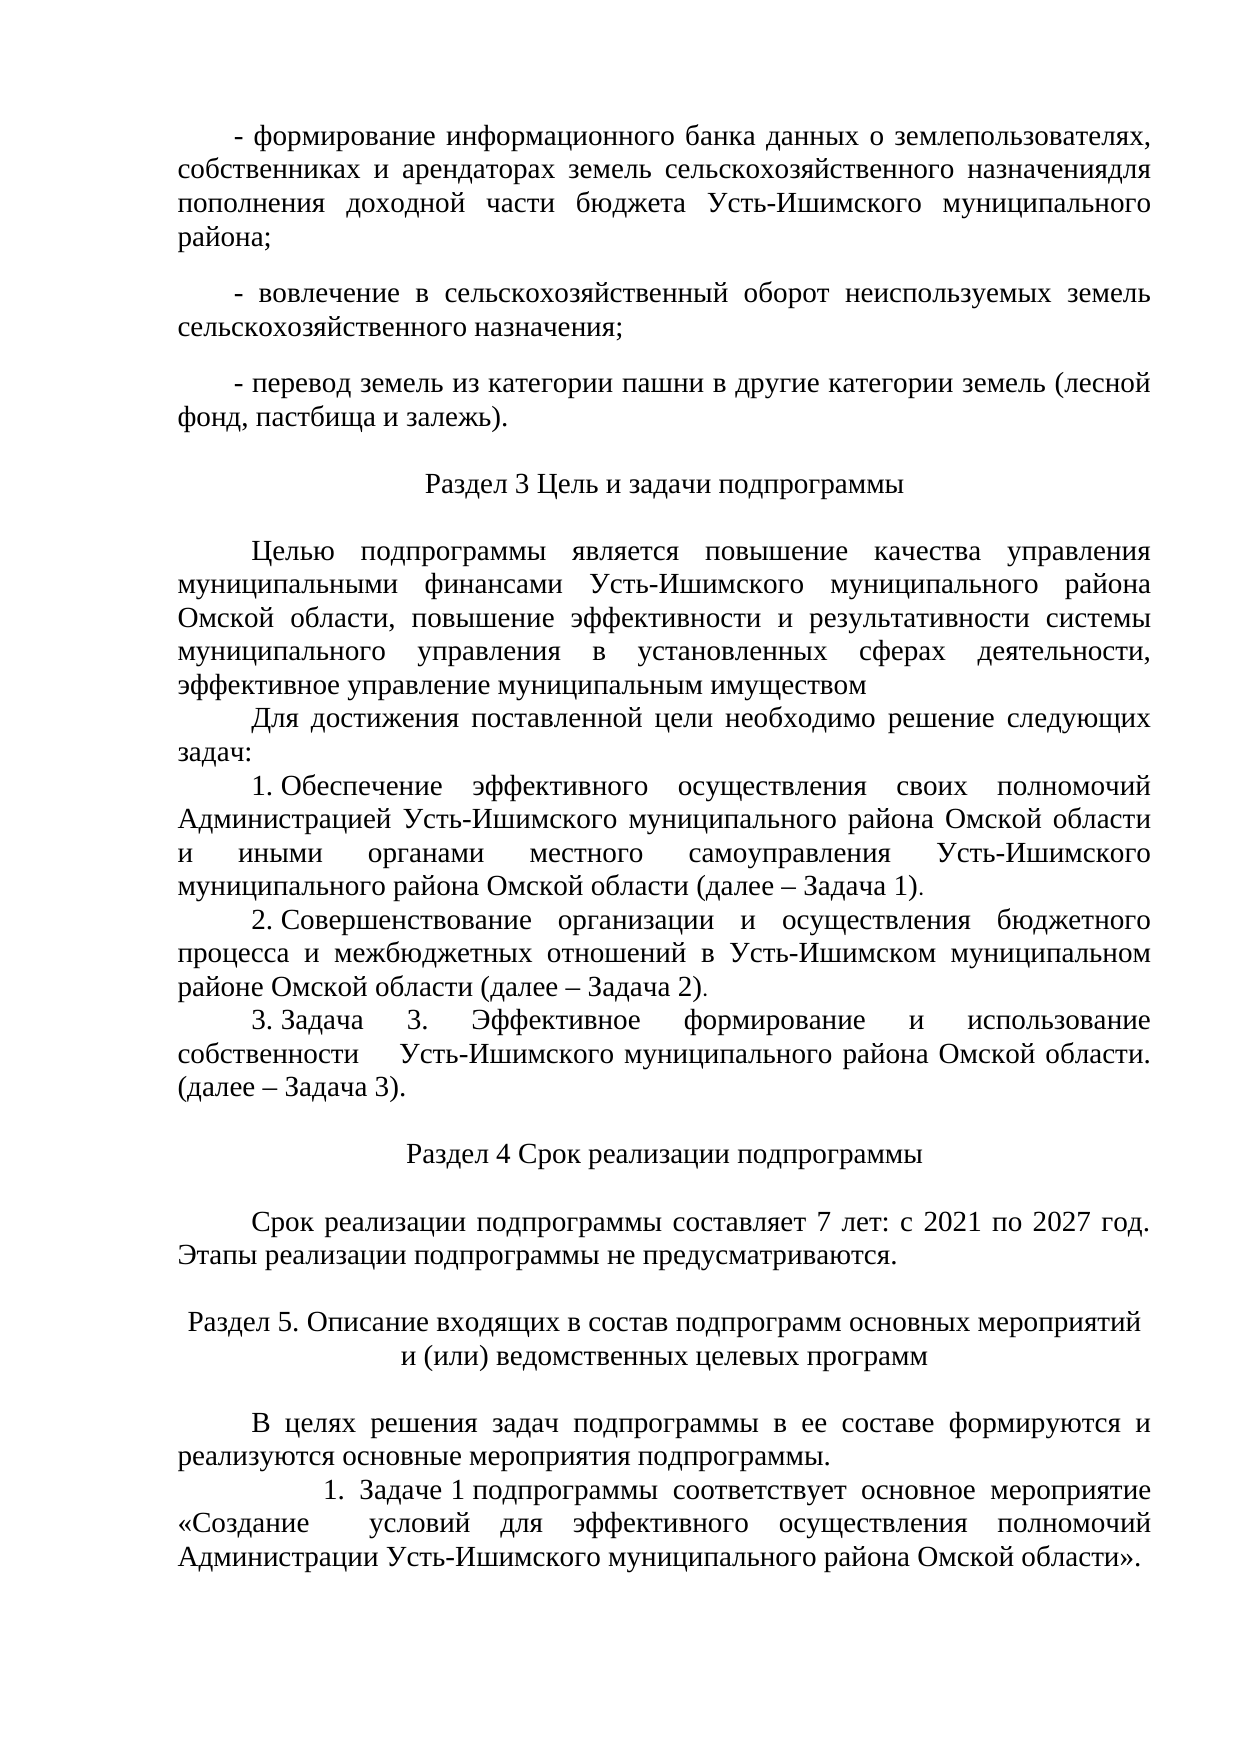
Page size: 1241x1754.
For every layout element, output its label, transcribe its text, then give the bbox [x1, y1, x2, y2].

text Раздел 5. Описание входящих в состав подпрограмм основных мероприятий и (или) ведомственных целевых программ [177, 1304, 1152, 1371]
text Для достижения поставленной цели необходимо решение следующих задач: [177, 701, 1152, 768]
text - формирование информационного банка данных о землепользователях, собственниках и арендаторах земель сельскохозяйственного назначениядля пополнения доходной части бюджета Усть-Ишимского муниципального района; [177, 118, 1152, 252]
text Целью подпрограммы является повышение качества управления муниципальными финансами Усть-Ишимского муниципального района Омской области, повышение эффективности и результативности системы муниципального управления в установленных сферах деятельности, эффективное управление муниципальным имуществом [177, 533, 1152, 701]
list Обеспечение эффективного осуществления своих полномочий Администрацией Усть-Ишимского муниципального района Омской области и иными органами местного самоуправления Усть-Ишимского муниципального района Омской области (далее – Задача 1). [177, 768, 1152, 902]
text Срок реализации подпрограммы составляет 7 лет: с 2021 по 2027 год. Этапы реализации подпрограммы не предусматриваются. [177, 1204, 1152, 1271]
text 1. Задаче 1 подпрограммы соответствует основное мероприятие «Создание условий для эффективного осуществления полномочий Администрации Усть-Ишимского муниципального района Омской области». [177, 1472, 1152, 1573]
text Раздел 3 Цель и задачи подпрограммы [177, 466, 1152, 499]
list Совершенствование организации и осуществления бюджетного процесса и межбюджетных отношений в Усть-Ишимском муниципальном районе Омской области (далее – Задача 2). [177, 902, 1152, 1002]
text Раздел 4 Срок реализации подпрограммы [177, 1137, 1152, 1170]
list Задача 3. Эффективное формирование и использование собственности Усть-Ишимского муниципального района Омской области.(далее – Задача 3). [177, 1002, 1152, 1103]
text - вовлечение в сельскохозяйственный оборот неиспользуемых земель сельскохозяйственного назначения; [177, 275, 1152, 342]
text В целях решения задач подпрограммы в ее составе формируются и реализуются основные мероприятия подпрограммы. [177, 1405, 1152, 1472]
text - перевод земель из категории пашни в другие категории земель (лесной фонд, пастбища и залежь). [177, 365, 1152, 432]
